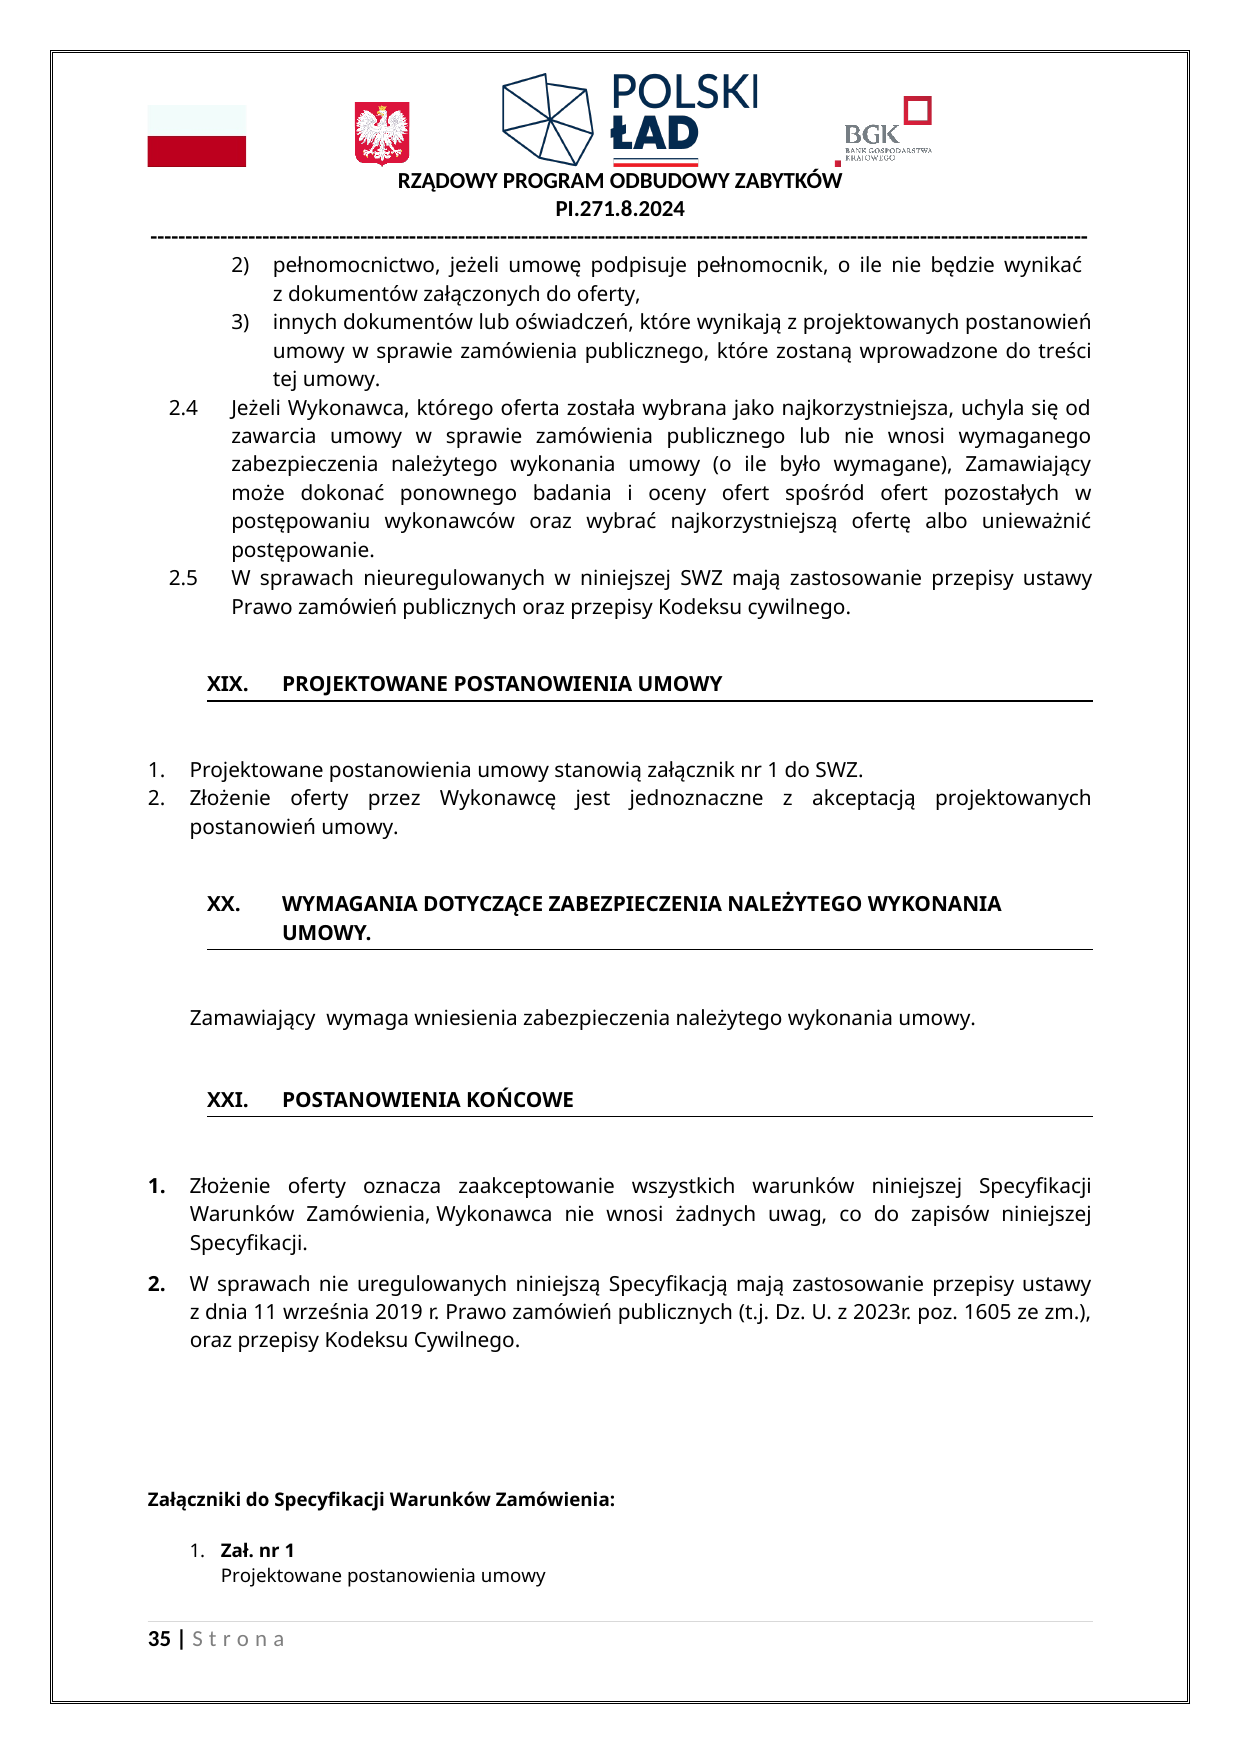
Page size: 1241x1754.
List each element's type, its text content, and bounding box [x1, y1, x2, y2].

picture [354, 102, 410, 167]
list POSTANOWIENIA KOŃCOWE [207, 1085, 1093, 1116]
list innych dokumentów lub oświadczeń, które wynikają z projektowanych postanowień umowy w sprawie zamówienia publicznego, które zostaną wprowadzone do treści tej umowy. [231, 307, 1093, 393]
list pełnomocnictwo, jeżeli umowę podpisuje pełnomocnik, o ile nie będzie wynikać z dokumentów załączonych do oferty, [231, 251, 1093, 307]
picture [834, 96, 932, 167]
text Projektowane postanowienia umowy [221, 1562, 1093, 1588]
list Projektowane postanowienia umowy stanowią załącznik nr 1 do SWZ. [148, 755, 1093, 783]
list Złożenie oferty przez Wykonawcę jest jednoznaczne z akceptacją projektowanych postanowień umowy. [148, 783, 1093, 840]
list PROJEKTOWANE POSTANOWIENIA UMOWY [207, 669, 1093, 700]
list W sprawach nie uregulowanych niniejszą Specyfikacją mają zastosowanie przepisy ustawy z dnia 11 września 2019 r. Prawo zamówień publicznych (t.j. Dz. U. z 2023r. poz. 1605 ze zm.), oraz przepisy Kodeksu Cywilnego. [148, 1269, 1093, 1354]
text Załączniki do Specyfikacji Warunków Zamówienia: [148, 1486, 1093, 1511]
text Zamawiający wymaga wniesienia zabezpieczenia należytego wykonania umowy. [189, 1003, 1093, 1032]
list Jeżeli Wykonawca, którego oferta została wybrana jako najkorzystniejsza, uchyla się od zawarcia umowy w sprawie zamówienia publicznego lub nie wnosi wymaganego zabezpieczenia należytego wykonania umowy (o ile było wymagane), Zamawiający może dokonać ponownego badania i oceny ofert spośród ofert pozostałych w postępowaniu wykonawców oraz wybrać najkorzystniejszą ofertę albo unieważnić postępowanie. [168, 393, 1092, 563]
list W sprawach nieuregulowanych w niniejszej SWZ mają zastosowanie przepisy ustawy Prawo zamówień publicznych oraz przepisy Kodeksu cywilnego. [168, 563, 1092, 620]
picture [502, 73, 758, 167]
list WYMAGANIA DOTYCZĄCE ZABEZPIECZENIA NALEŻYTEGO WYKONANIA UMOWY. [207, 889, 1093, 949]
list Złożenie oferty oznacza zaakceptowanie wszystkich warunków niniejszej Specyfikacji Warunków Zamówienia, Wykonawca nie wnosi żadnych uwag, co do zapisów niniejszej Specyfikacji. [148, 1171, 1093, 1256]
picture [147, 105, 247, 167]
list Zał. nr 1 [189, 1537, 1093, 1562]
